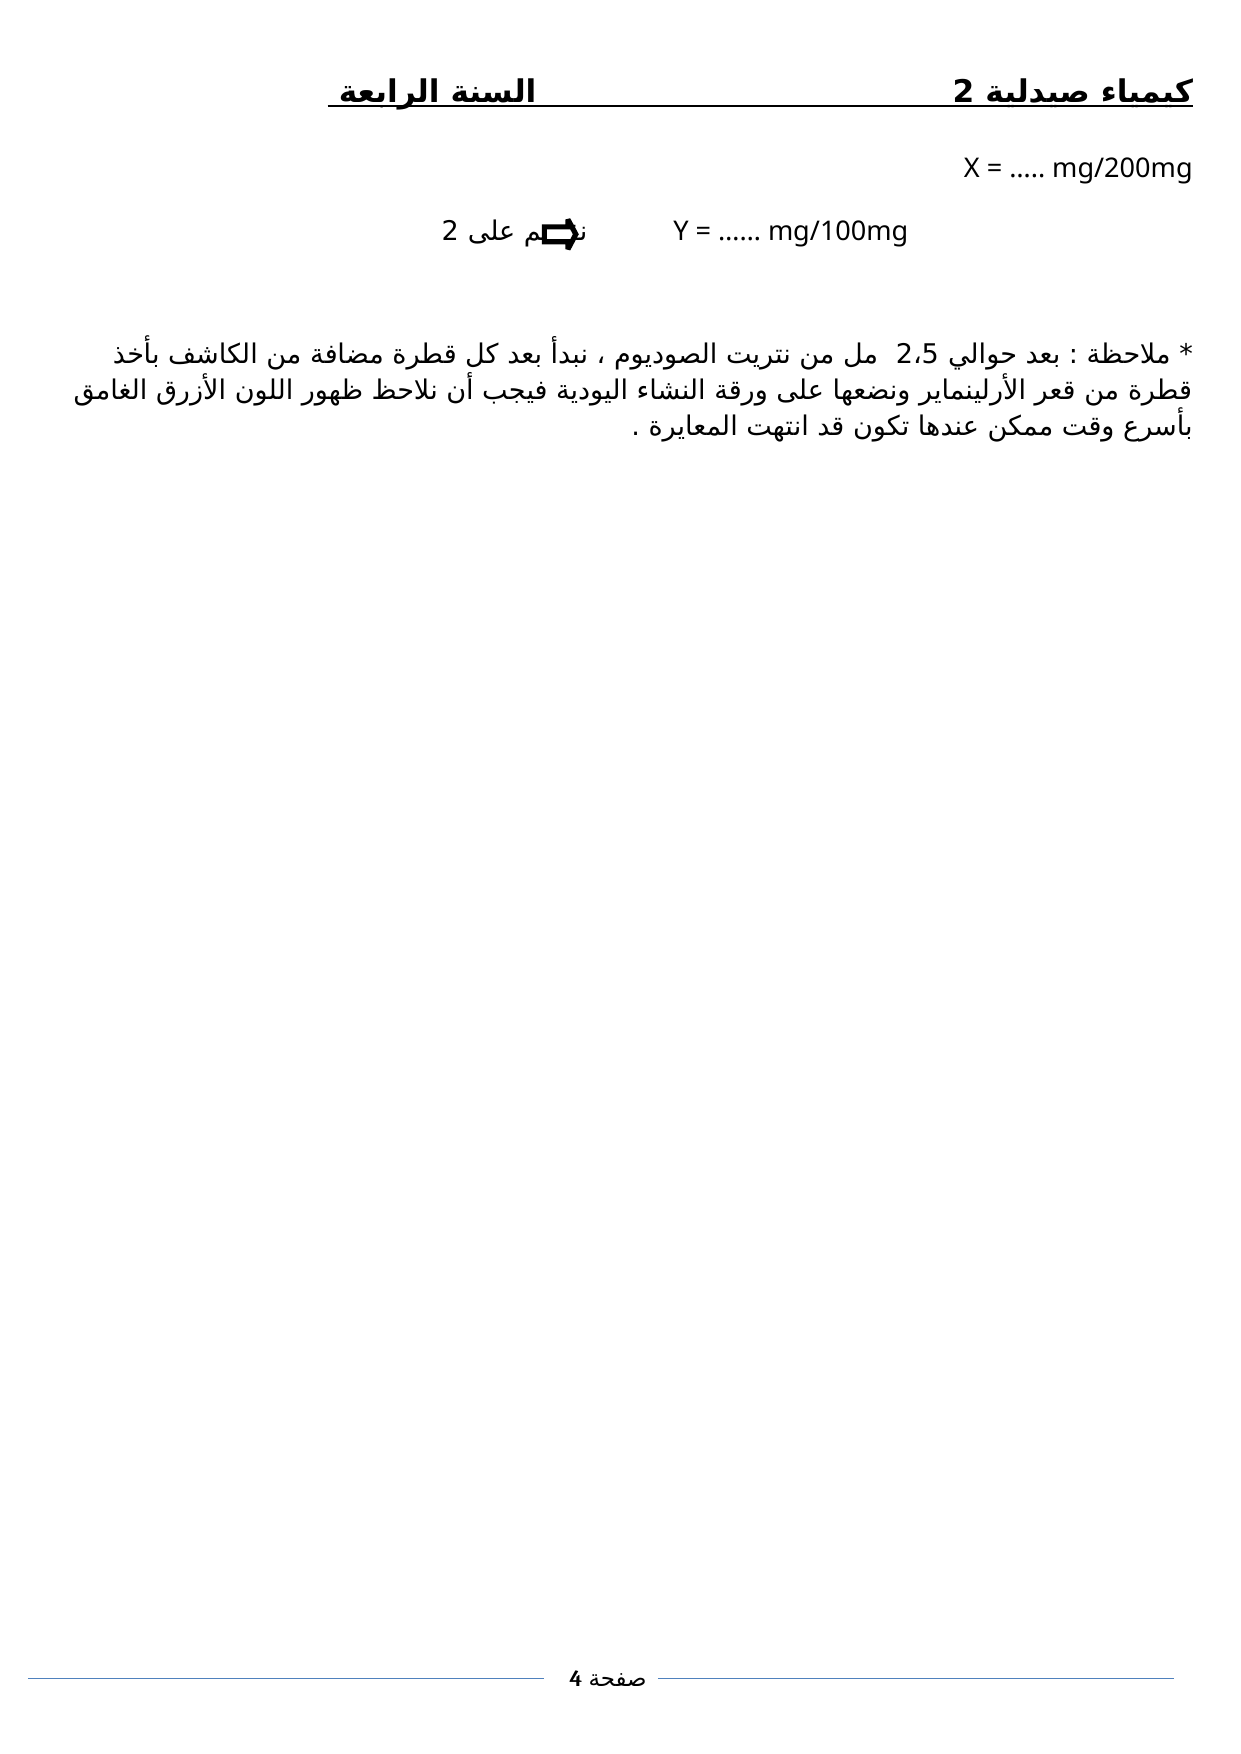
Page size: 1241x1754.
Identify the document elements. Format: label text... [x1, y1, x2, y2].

text Y = …… mg/100mg نقسم على 2 [47, 211, 1193, 248]
text * ملاحظة : بعد حوالي 2،5 مل من نتريت الصوديوم ، نبدأ بعد كل قطرة مضافة من الكاشف بأخذ قطرة من قعر الأرلينماير ونضعها على ورقة النشاء اليودية فيجب أن نلاحظ ظهور اللون الأزرق الغامق بأسرع وقت ممكن عندها تكون قد انتهت المعايرة . [47, 338, 1193, 442]
text X = ….. mg/200mg [47, 148, 1193, 185]
